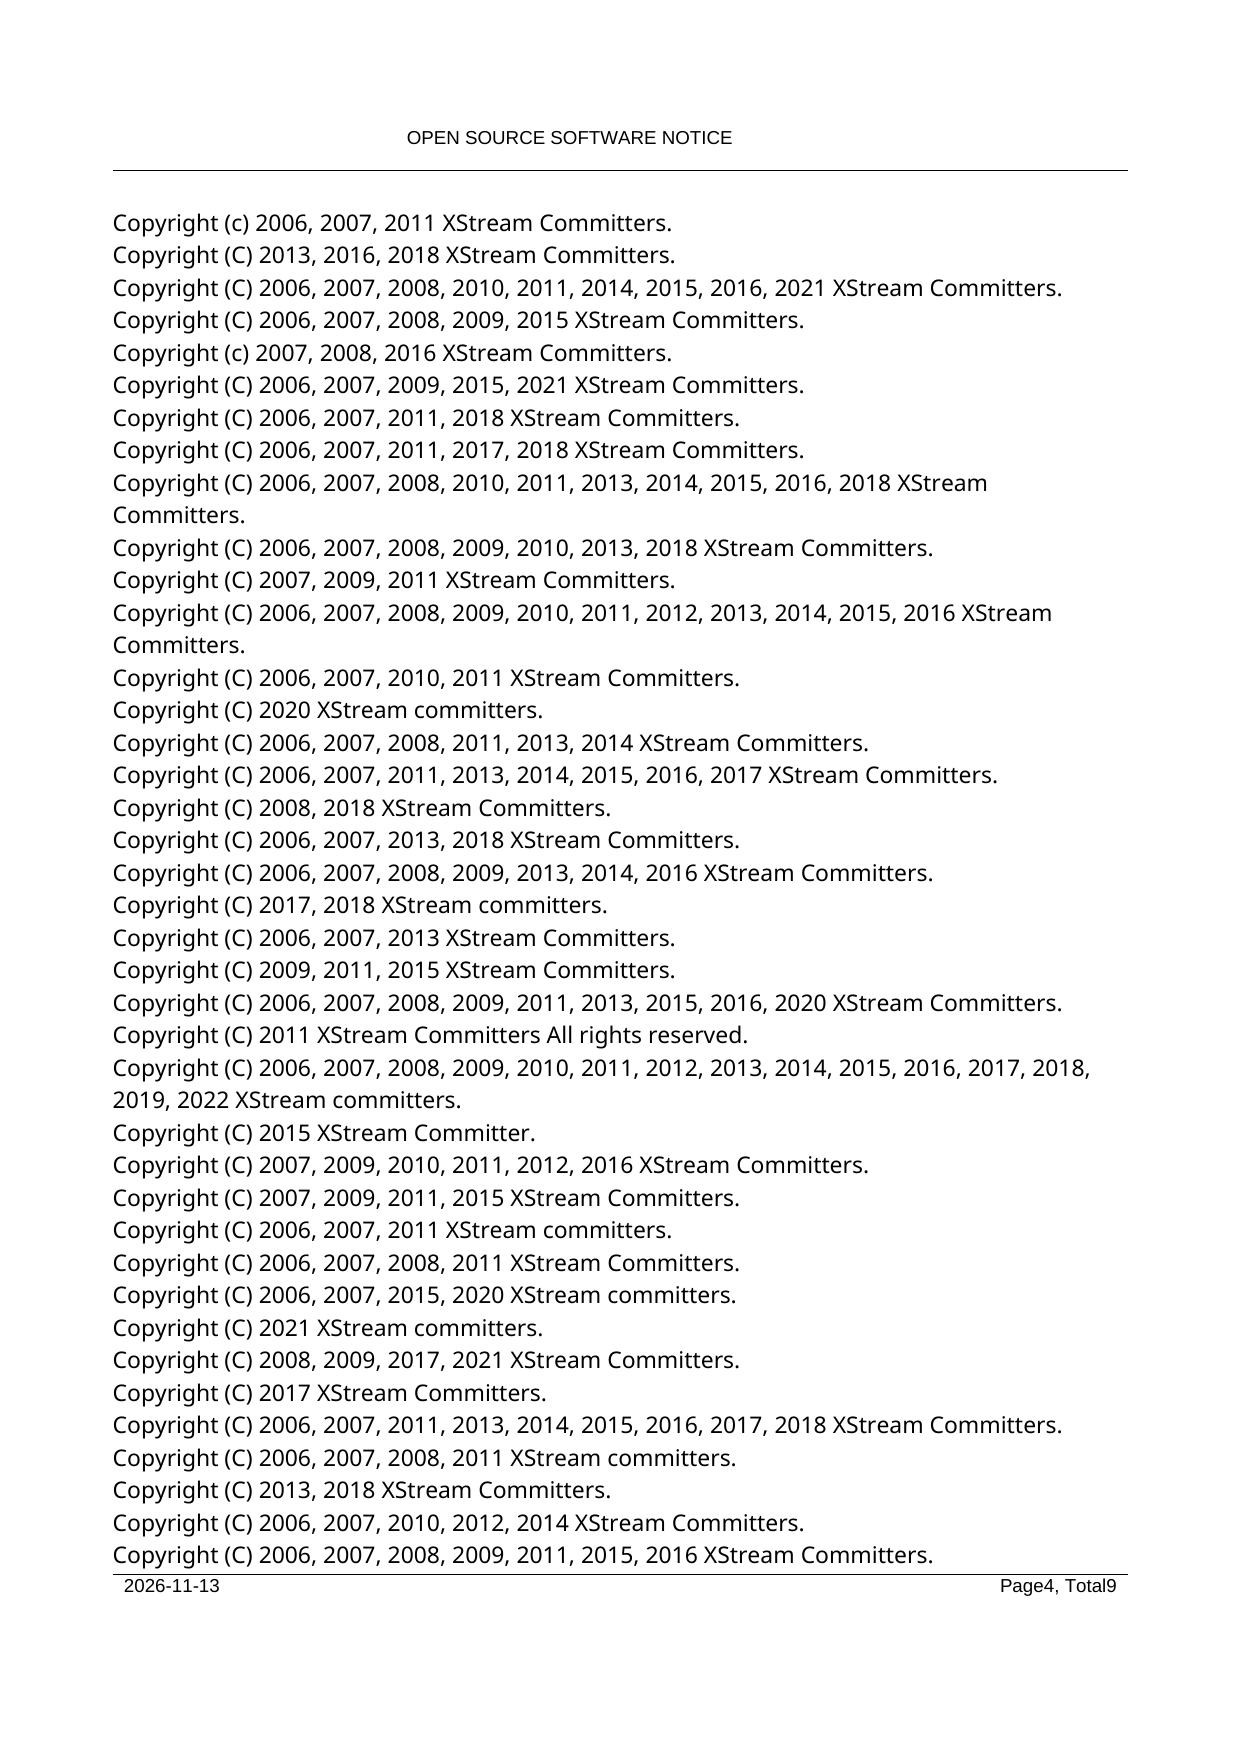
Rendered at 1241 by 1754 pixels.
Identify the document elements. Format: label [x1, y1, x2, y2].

text [112, 206, 1128, 1571]
